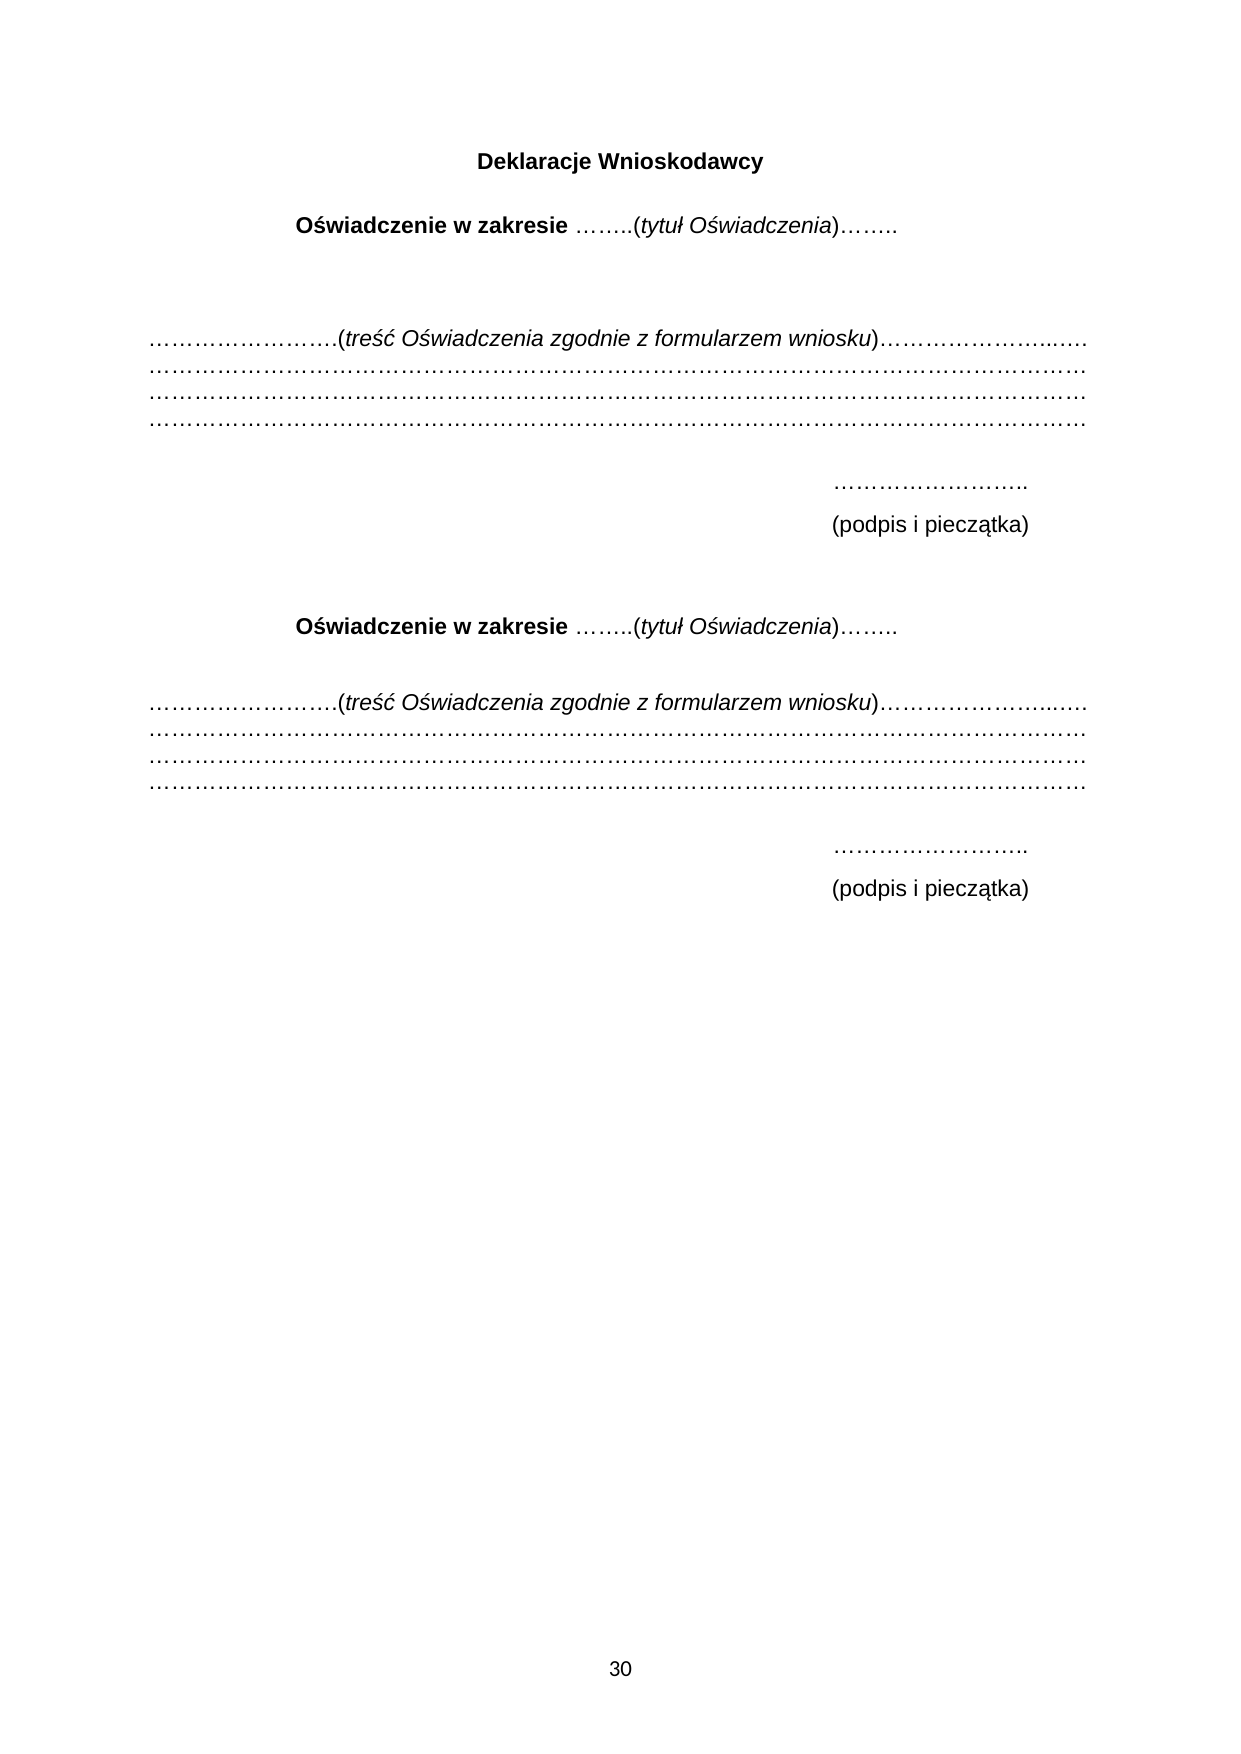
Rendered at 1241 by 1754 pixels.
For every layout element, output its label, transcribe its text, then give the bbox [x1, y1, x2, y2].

text Oświadczenie w zakresie ……..(tytuł Oświadczenia)…….. [222, 212, 1092, 238]
text Oświadczenie w zakresie ……..(tytuł Oświadczenia)…….. [222, 613, 1092, 639]
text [148, 325, 1092, 431]
text (podpis i pieczątka) [598, 511, 1092, 538]
text Deklaracje Wnioskodawcy [148, 148, 1092, 174]
text …………………….. [598, 832, 1092, 858]
text (podpis i pieczątka) [598, 875, 1092, 901]
text …………………….. [598, 468, 1092, 495]
